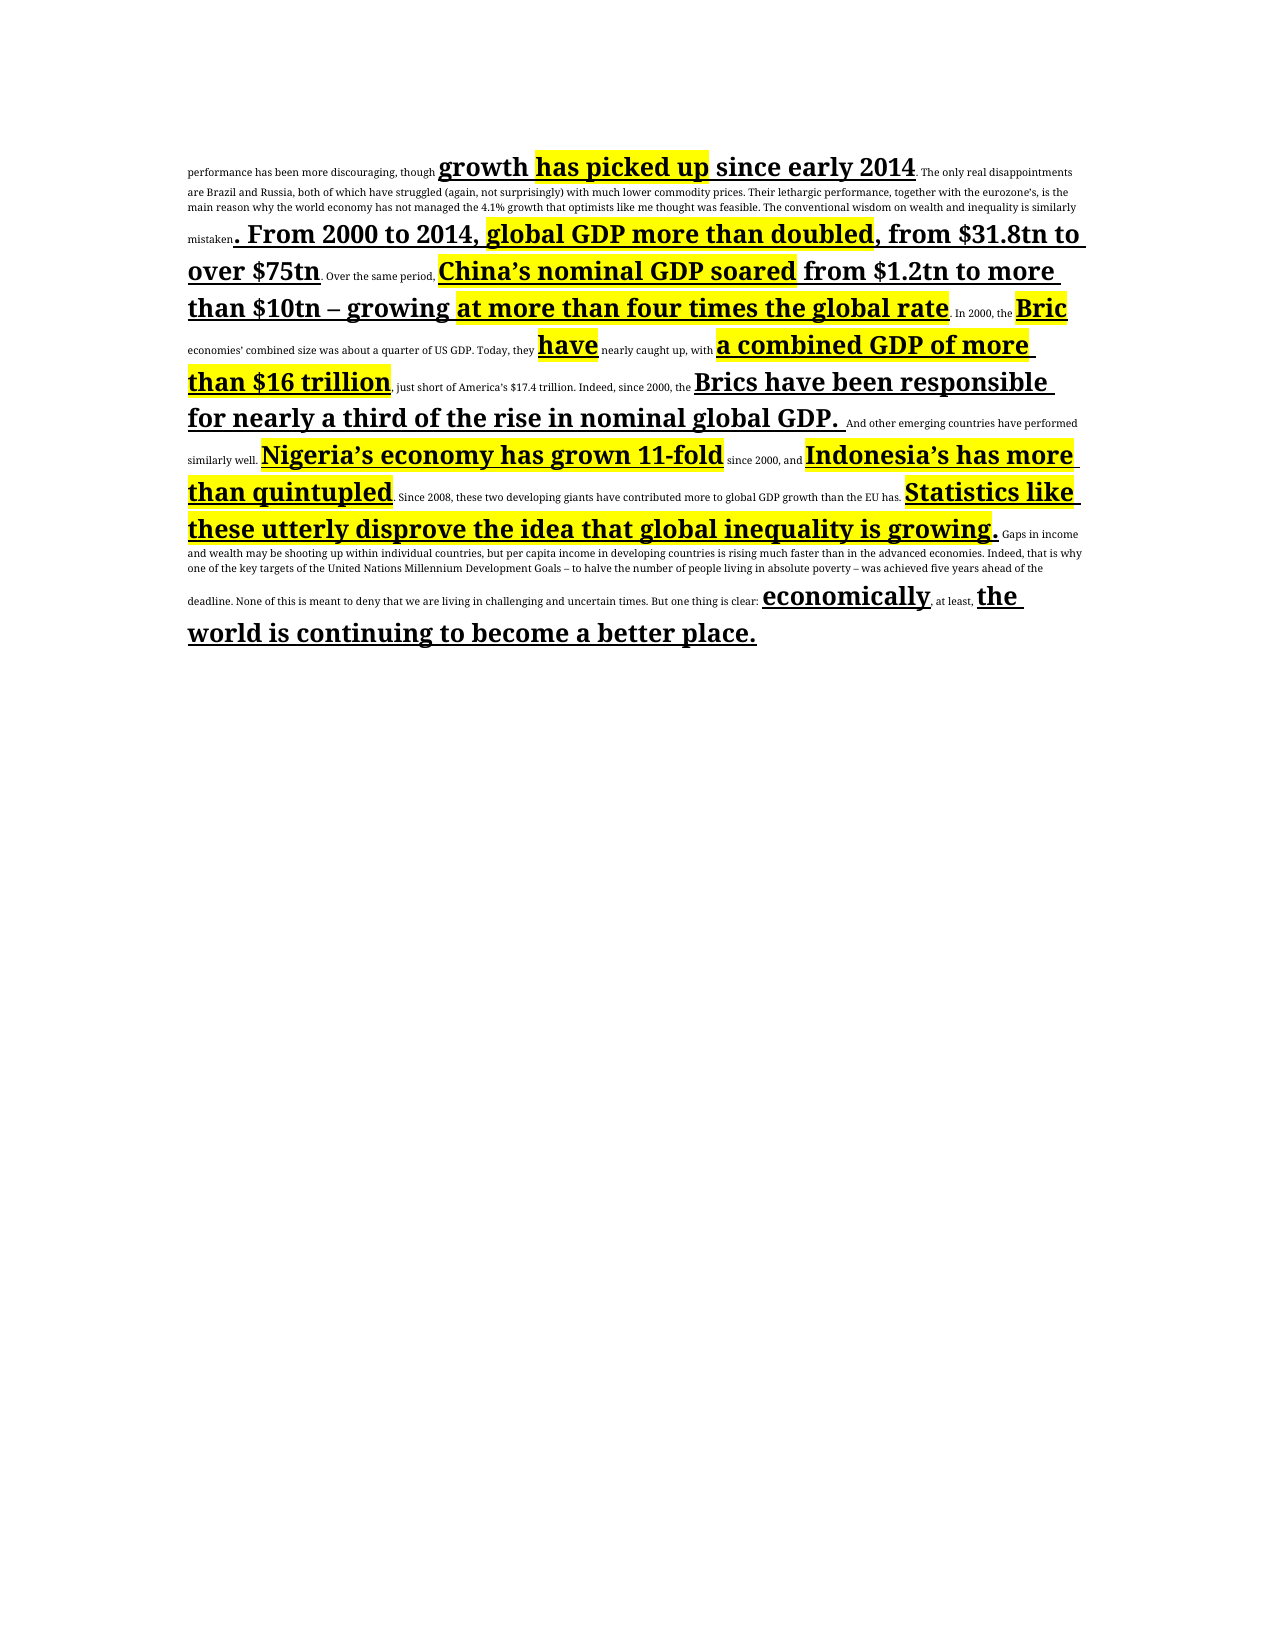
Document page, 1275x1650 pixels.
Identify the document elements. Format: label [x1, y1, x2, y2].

text [187, 150, 1087, 649]
